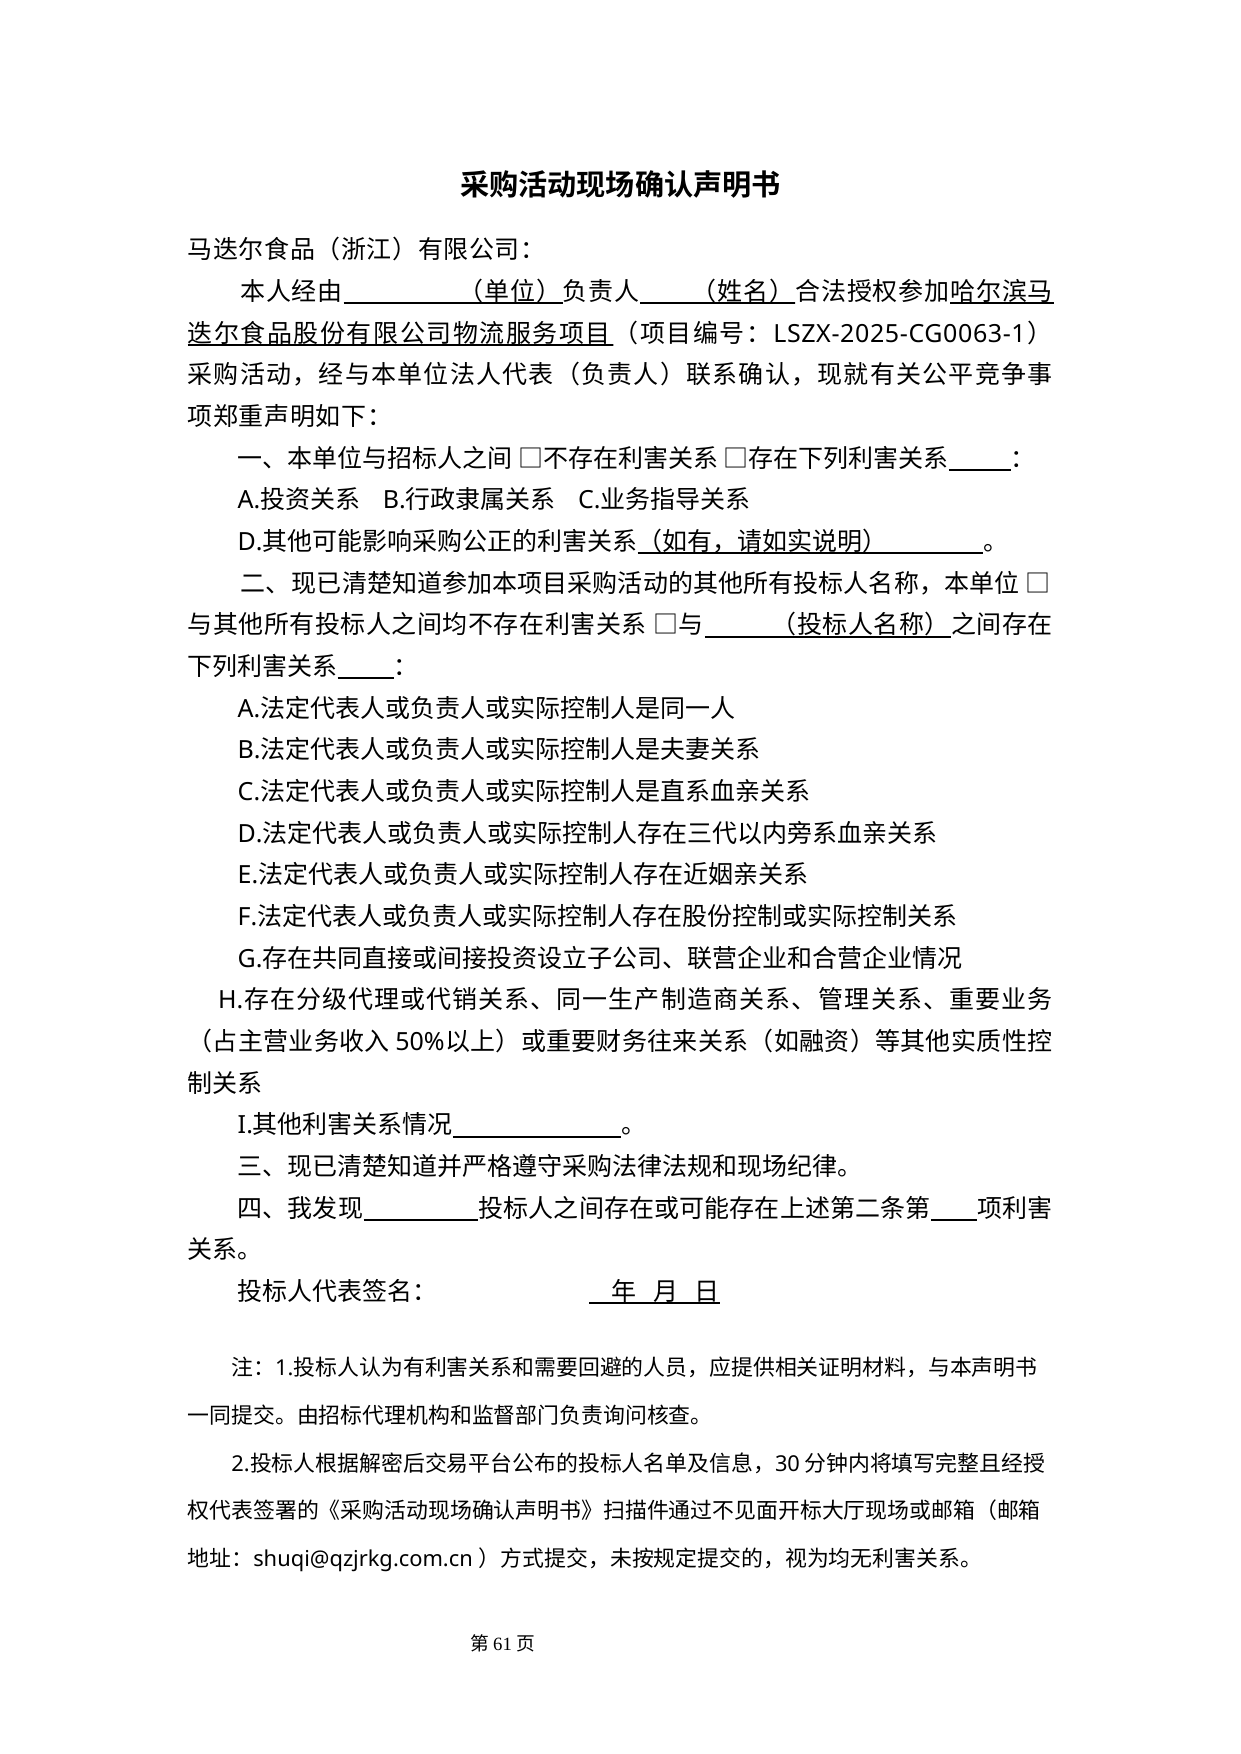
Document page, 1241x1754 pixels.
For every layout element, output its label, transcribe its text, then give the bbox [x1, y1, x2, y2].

text 注：1.投标人认为有利害关系和需要回避的人员，应提供相关证明材料，与本声明书一同提交。由招标代理机构和监督部门负责询问核查。 [187, 1350, 1053, 1430]
text 2.投标人根据解密后交易平台公布的投标人名单及信息，30分钟内将填写完整且经授权代表签署的《采购活动现场确认声明书》扫描件通过不见面开标大厅现场或邮箱（邮箱地址：shuqi@qzjrkg.com.cn ）方式提交，未按规定提交的，视为均无利害关系。 [187, 1446, 1053, 1572]
text A.投资关系 B.行政隶属关系 C.业务指导关系 [187, 475, 1053, 517]
text 投标人代表签名： 年 月 日 [187, 1267, 1053, 1309]
text B.法定代表人或负责人或实际控制人是夫妻关系 [187, 725, 1053, 767]
text A.法定代表人或负责人或实际控制人是同一人 [187, 684, 1053, 725]
text 本人经由 （单位）负责人 （姓名）合法授权参加哈尔滨马迭尔食品股份有限公司物流服务项目（项目编号：LSZX-2025-CG0063-1）采购活动，经与本单位法人代表（负责人）联系确认，现就有关公平竞争事项郑重声明如下： [187, 267, 1053, 434]
text I.其他利害关系情况 。 [187, 1100, 1053, 1142]
text 马迭尔食品（浙江）有限公司： [187, 225, 1053, 267]
text F.法定代表人或负责人或实际控制人存在股份控制或实际控制关系 [187, 892, 1053, 934]
text 一、本单位与招标人之间 □不存在利害关系 □存在下列利害关系 ： [187, 434, 1053, 475]
text C.法定代表人或负责人或实际控制人是直系血亲关系 [187, 767, 1053, 809]
text G.存在共同直接或间接投资设立子公司、联营企业和合营企业情况 [187, 934, 1053, 975]
text E.法定代表人或负责人或实际控制人存在近姻亲关系 [187, 850, 1053, 892]
text 采购活动现场确认声明书 [187, 162, 1053, 204]
text D.法定代表人或负责人或实际控制人存在三代以内旁系血亲关系 [187, 809, 1053, 850]
text D.其他可能影响采购公正的利害关系（如有，请如实说明） 。 [187, 517, 1053, 559]
text H.存在分级代理或代销关系、同一生产制造商关系、管理关系、重要业务（占主营业务收入50%以上）或重要财务往来关系（如融资）等其他实质性控制关系 [187, 975, 1053, 1100]
text 二、现已清楚知道参加本项目采购活动的其他所有投标人名称，本单位 □与其他所有投标人之间均不存在利害关系 □与 （投标人名称）之间存在下列利害关系 ： [187, 559, 1053, 684]
text 三、现已清楚知道并严格遵守采购法律法规和现场纪律。 [187, 1142, 1053, 1184]
text 四、我发现 投标人之间存在或可能存在上述第二条第 项利害关系。 [187, 1184, 1053, 1267]
